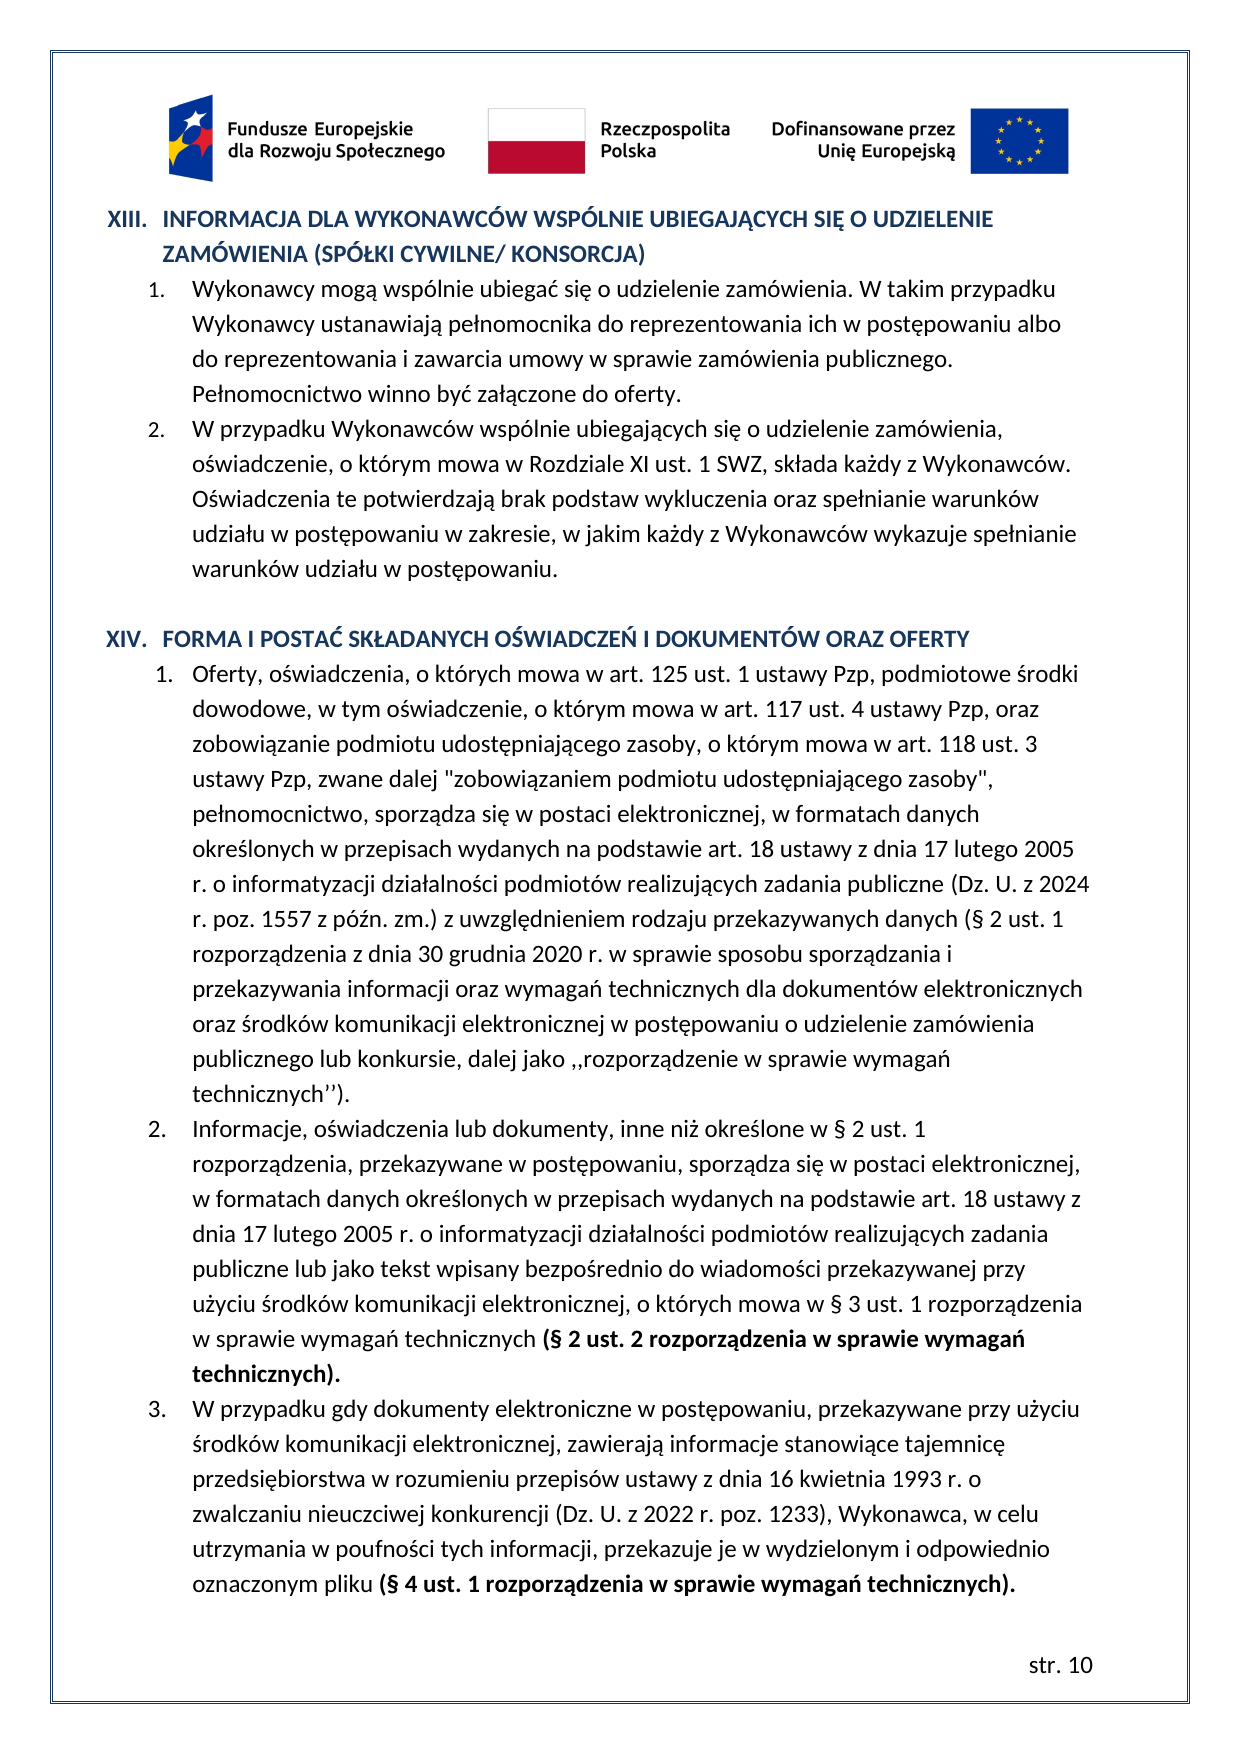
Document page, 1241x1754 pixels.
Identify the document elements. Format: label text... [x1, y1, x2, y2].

subtitle INFORMACJA DLA WYKONAWCÓW WSPÓLNIE UBIEGAJĄCYCH SIĘ O UDZIELENIE ZAMÓWIENIA (SPÓŁKI CYWILNE/ KONSORCJA) [148, 203, 1093, 268]
picture [147, 73, 1093, 203]
list Oferty, oświadczenia, o których mowa w art. 125 ust. 1 ustawy Pzp, podmiotowe środki dowodowe, w tym oświadczenie, o którym mowa w art. 117 ust. 4 ustawy Pzp, oraz zobowiązanie podmiotu udostępniającego zasoby, o którym mowa w art. 118 ust. 3 ustawy Pzp, zwane dalej "zobowiązaniem podmiotu udostępniającego zasoby", pełnomocnictwo, sporządza się w postaci elektronicznej, w formatach danych określonych w przepisach wydanych na podstawie art. 18 ustawy z dnia 17 lutego 2005 r. o informatyzacji działalności podmiotów realizujących zadania publiczne (Dz. U. z 2024 r. poz. 1557 z późn. zm.) z uwzględnieniem rodzaju przekazywanych danych (§ 2 ust. 1 rozporządzenia z dnia 30 grudnia 2020 r. w sprawie sposobu sporządzania i przekazywania informacji oraz wymagań technicznych dla dokumentów elektronicznych oraz środków komunikacji elektronicznej w postępowaniu o udzielenie zamówienia publicznego lub konkursie, dalej jako ,,rozporządzenie w sprawie wymagań technicznych’’). [154, 658, 1093, 1108]
subtitle FORMA I POSTAĆ SKŁADANYCH OŚWIADCZEŃ I DOKUMENTÓW ORAZ OFERTY [148, 623, 1093, 653]
list Wykonawcy mogą wspólnie ubiegać się o udzielenie zamówienia. W takim przypadku Wykonawcy ustanawiają pełnomocnika do reprezentowania ich w postępowaniu albo do reprezentowania i zawarcia umowy w sprawie zamówienia publicznego. Pełnomocnictwo winno być załączone do oferty. [148, 273, 1093, 408]
list W przypadku Wykonawców wspólnie ubiegających się o udzielenie zamówienia, oświadczenie, o którym mowa w Rozdziale XI ust. 1 SWZ, składa każdy z Wykonawców. Oświadczenia te potwierdzają brak podstaw wykluczenia oraz spełnianie warunków udziału w postępowaniu w zakresie, w jakim każdy z Wykonawców wykazuje spełnianie warunków udziału w postępowaniu. [148, 413, 1093, 583]
list W przypadku gdy dokumenty elektroniczne w postępowaniu, przekazywane przy użyciu środków komunikacji elektronicznej, zawierają informacje stanowiące tajemnicę przedsiębiorstwa w rozumieniu przepisów ustawy z dnia 16 kwietnia 1993 r. o zwalczaniu nieuczciwej konkurencji (Dz. U. z 2022 r. poz. 1233), Wykonawca, w celu utrzymania w poufności tych informacji, przekazuje je w wydzielonym i odpowiednio oznaczonym pliku (§ 4 ust. 1 rozporządzenia w sprawie wymagań technicznych). [148, 1393, 1093, 1598]
list Informacje, oświadczenia lub dokumenty, inne niż określone w § 2 ust. 1 rozporządzenia, przekazywane w postępowaniu, sporządza się w postaci elektronicznej, w formatach danych określonych w przepisach wydanych na podstawie art. 18 ustawy z dnia 17 lutego 2005 r. o informatyzacji działalności podmiotów realizujących zadania publiczne lub jako tekst wpisany bezpośrednio do wiadomości przekazywanej przy użyciu środków komunikacji elektronicznej, o których mowa w § 3 ust. 1 rozporządzenia w sprawie wymagań technicznych (§ 2 ust. 2 rozporządzenia w sprawie wymagań technicznych). [148, 1113, 1093, 1388]
